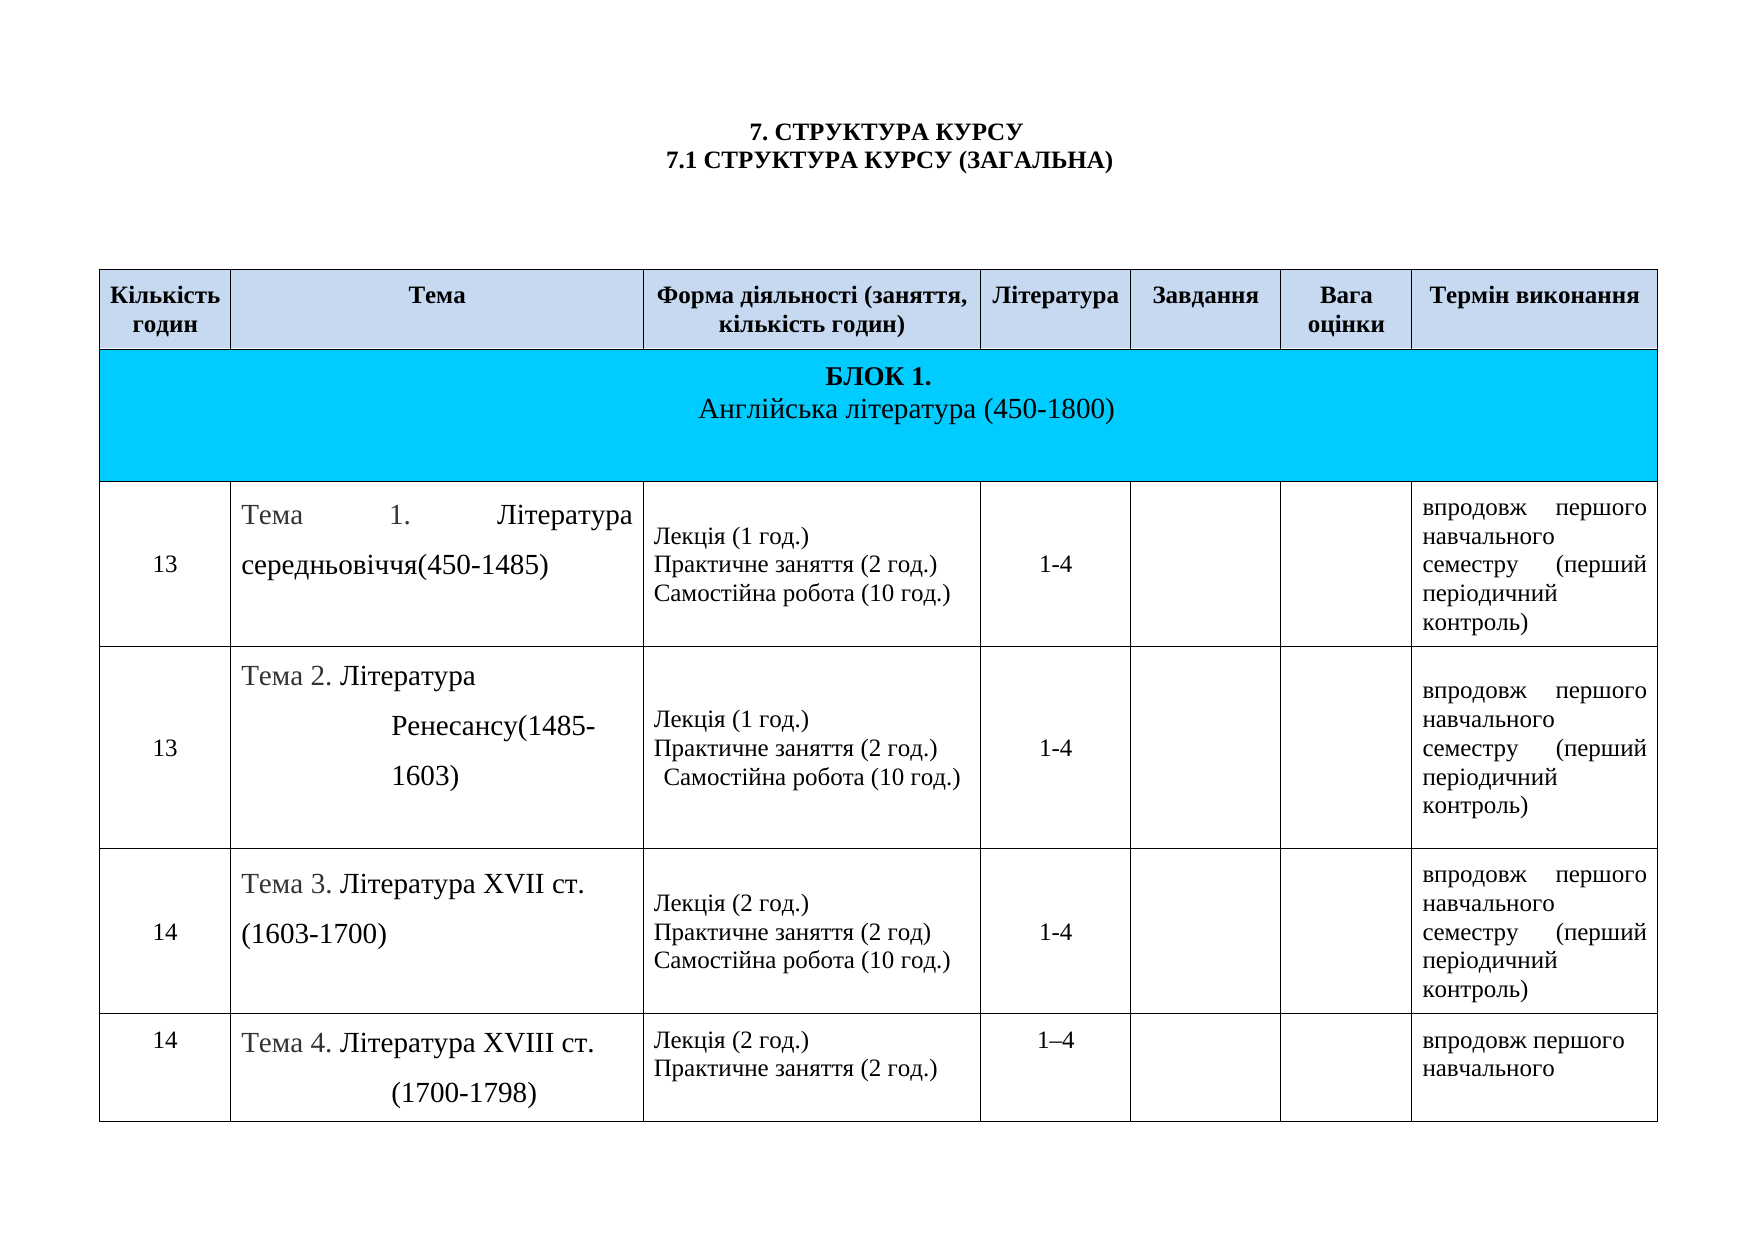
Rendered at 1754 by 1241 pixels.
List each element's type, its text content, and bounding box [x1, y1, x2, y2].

table_cell Тема 2. Література Ренесансу(1485-1603) [231, 647, 643, 848]
table_cell Тема 1. Література середньовіччя(450-1485) [231, 482, 643, 646]
table_cell 1–4 [981, 1014, 1130, 1121]
table_header Кількість годин [100, 270, 230, 348]
table_header Вага оцінки [1281, 270, 1411, 348]
table_cell [1131, 482, 1280, 646]
table_cell 14 [100, 1014, 230, 1121]
table_cell [1131, 647, 1280, 848]
table_cell Лекція (2 год.) Практичне заняття (2 год) Самостійна робота (10 год.) [644, 849, 980, 1013]
table_cell 1-4 [981, 849, 1130, 1013]
text 7.1 СТРУКТУРА КУРСУ (ЗАГАЛЬНА) [137, 145, 1636, 174]
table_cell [644, 1014, 980, 1121]
table_cell [1281, 647, 1411, 848]
table_cell Лекція (1 год.) Практичне заняття (2 год.) Самостійна робота (10 год.) [644, 647, 980, 848]
table_cell впродовж першого навчального семестру (перший періодичний контроль) [1412, 647, 1657, 848]
table_cell 1-4 [981, 482, 1130, 646]
table_cell [1281, 849, 1411, 1013]
table_header Література [981, 270, 1130, 348]
table_cell 1-4 [981, 647, 1130, 848]
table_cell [1412, 1014, 1657, 1121]
table_cell 14 [100, 849, 230, 1013]
table_header Термін виконання [1412, 270, 1657, 348]
table_cell 13 [100, 647, 230, 848]
table_cell Лекція (1 год.) Практичне заняття (2 год.) Самостійна робота (10 год.) [644, 482, 980, 646]
table_cell [1131, 1014, 1280, 1121]
table_cell 13 [100, 482, 230, 646]
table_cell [231, 1014, 643, 1121]
table_header Завдання [1131, 270, 1280, 348]
table_header Тема [231, 270, 643, 348]
table_cell [1281, 1014, 1411, 1121]
table_cell Тема 3. Література XVII ст. (1603-1700) [231, 849, 643, 1013]
table_cell [1131, 849, 1280, 1013]
table_cell [1281, 482, 1411, 646]
table_cell БЛОК 1. Англійська література (450-1800) [100, 350, 1657, 481]
text 7. СТРУКТУРА КУРСУ [137, 117, 1636, 145]
table_cell впродовж першого навчального семестру (перший періодичний контроль) [1412, 849, 1657, 1013]
table_header Форма діяльності (заняття, кількість годин) [644, 270, 980, 348]
table_cell впродовж першого навчального семестру (перший періодичний контроль) [1412, 482, 1657, 646]
